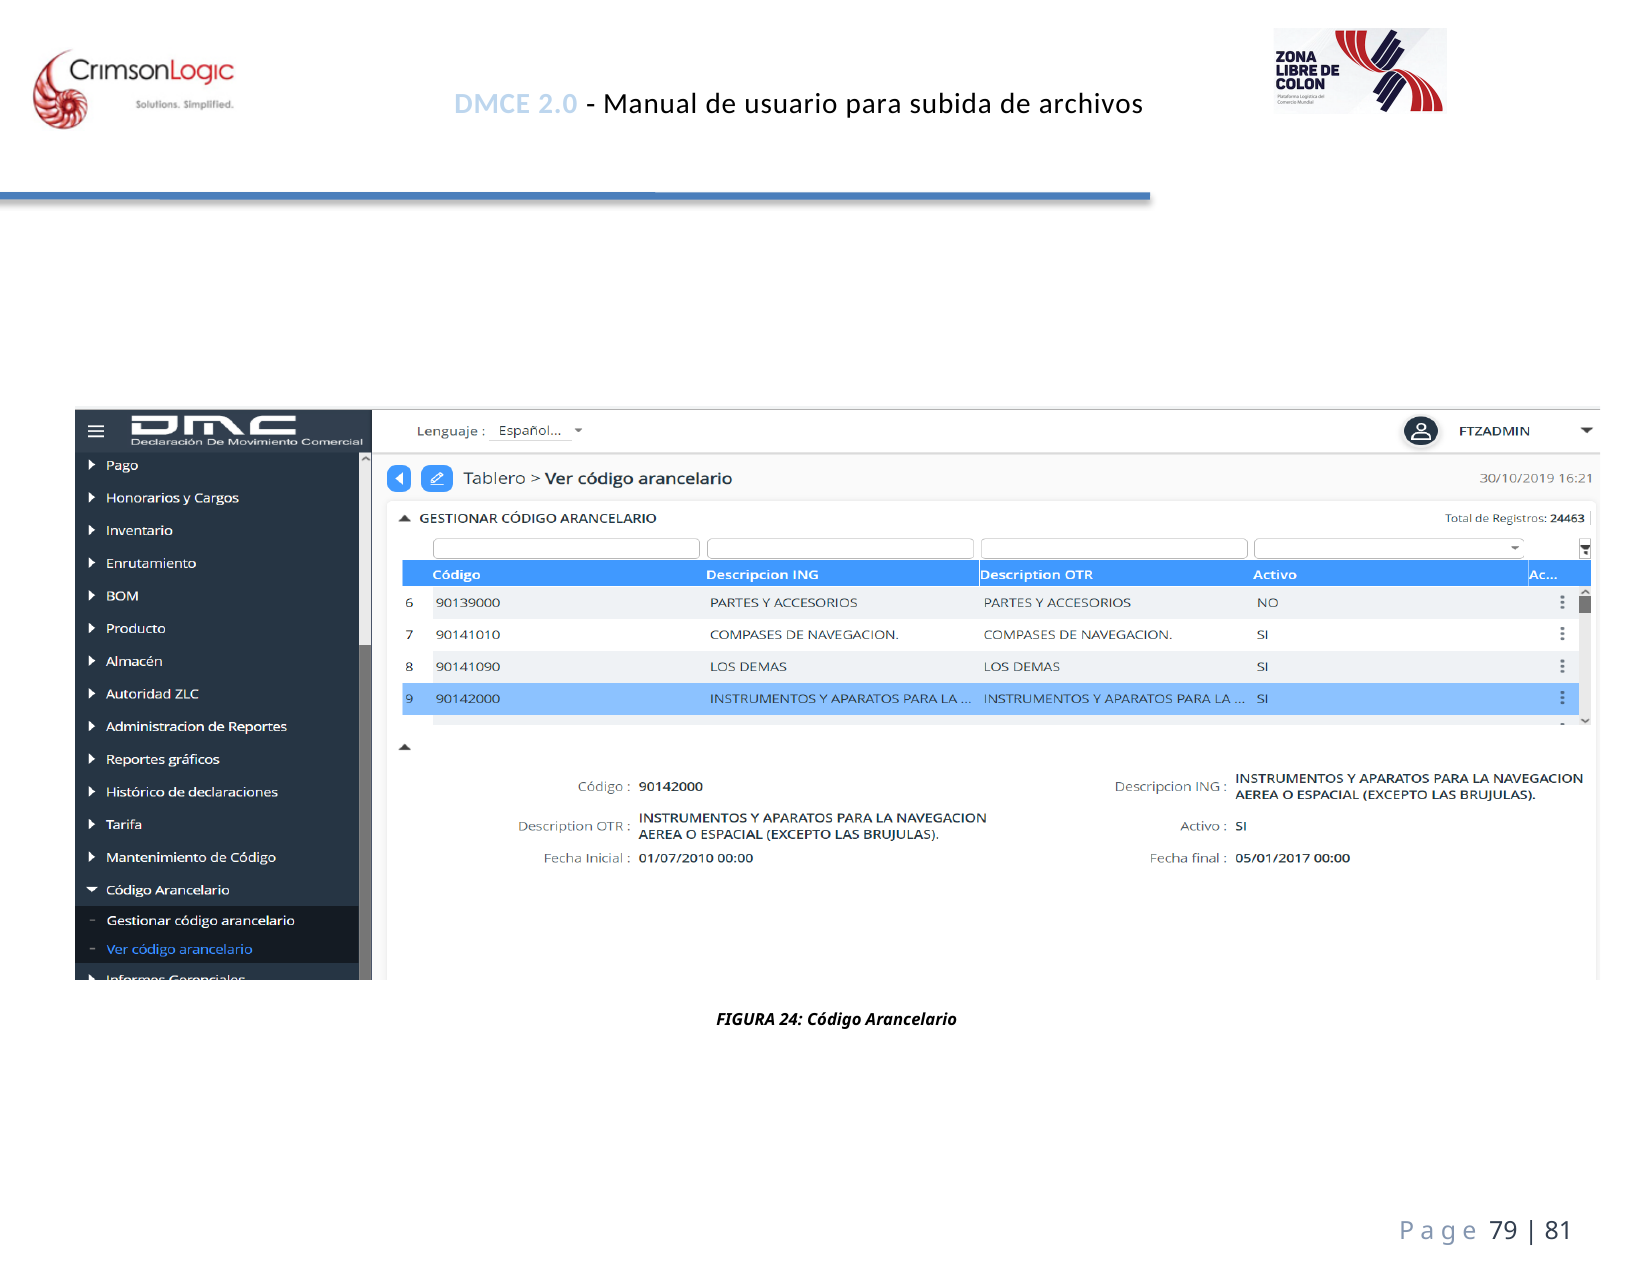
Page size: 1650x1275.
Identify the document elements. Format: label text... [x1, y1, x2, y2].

text FIGURA 24: Código Arancelario [75, 1008, 1600, 1030]
picture [75, 406, 1600, 980]
picture [1273, 28, 1447, 114]
picture [30, 47, 237, 131]
